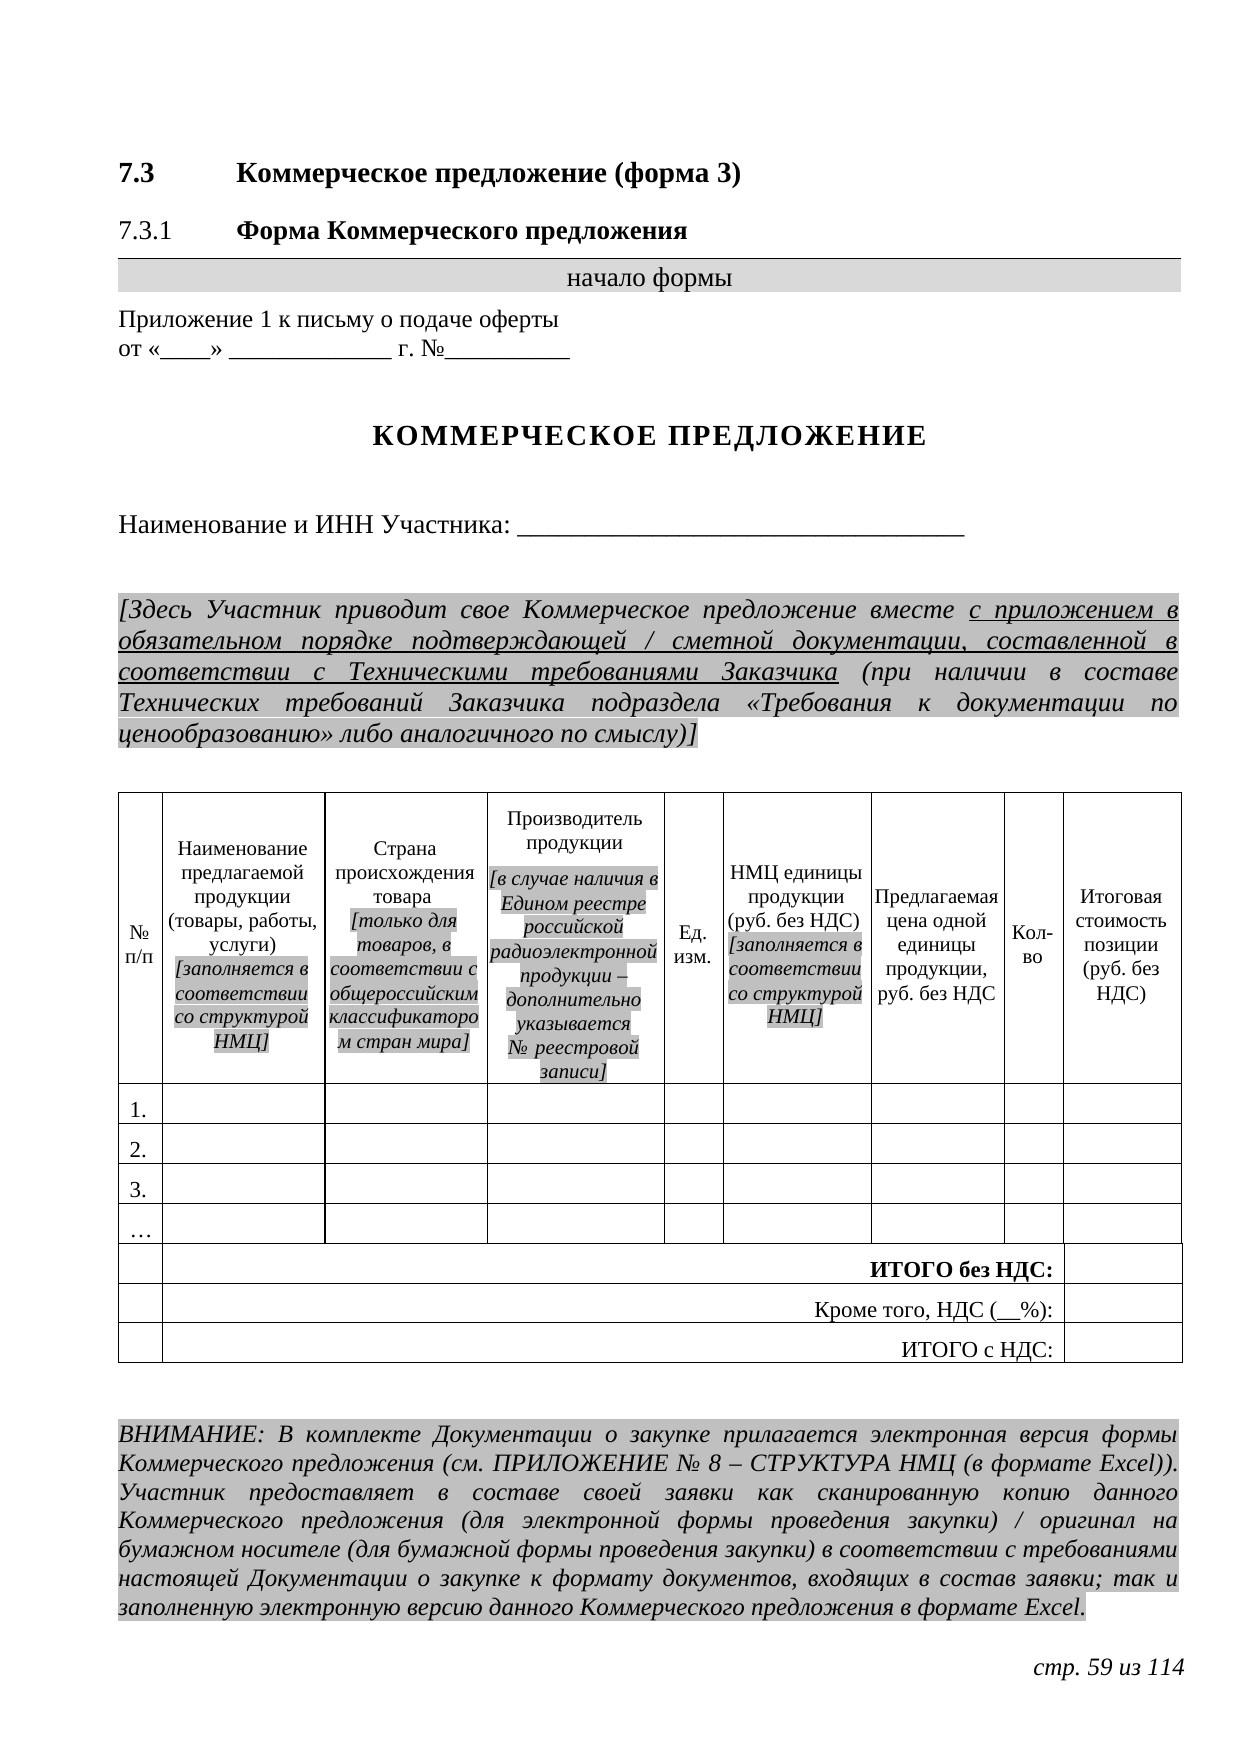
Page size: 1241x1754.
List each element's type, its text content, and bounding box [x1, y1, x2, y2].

table_cell [724, 1204, 871, 1242]
table_cell [488, 1204, 664, 1242]
table_cell [488, 1084, 664, 1123]
table_cell [1064, 1084, 1181, 1123]
table_cell [1065, 1284, 1182, 1322]
table_cell [163, 1204, 324, 1242]
table_cell [326, 1124, 487, 1163]
table_cell [724, 1164, 871, 1203]
table_cell … [119, 1204, 162, 1242]
table_cell [665, 1084, 723, 1123]
table_cell [1005, 1124, 1063, 1163]
table_cell [1065, 1323, 1182, 1362]
table_header Страна происхождения товара [только для товаров, в соответствии с общероссийским классификатором стран мира] [326, 793, 487, 1083]
table_cell [488, 1124, 664, 1163]
table_cell [665, 1124, 723, 1163]
table_cell [1065, 1244, 1182, 1282]
table_cell [326, 1084, 487, 1123]
table_cell ИТОГО без НДС: [163, 1244, 1064, 1282]
table_header № п/п [119, 793, 162, 1083]
text начало формы [118, 259, 1181, 292]
table_header Наименование предлагаемой продукции (товары, работы, услуги) [заполняется в соответствии со структурой НМЦ] [163, 793, 324, 1083]
table_cell [1064, 1164, 1181, 1203]
table_cell [488, 1164, 664, 1203]
table_header Ед. изм. [665, 793, 723, 1083]
text Приложение 1 к письму о подаче оферты от «____» _____________ г. №__________ [118, 304, 1181, 362]
table_cell [872, 1164, 1004, 1203]
table_cell [724, 1124, 871, 1163]
text Форма Коммерческого предложения [118, 214, 1181, 245]
table_header Предлагаемая цена одной единицы продукции, руб. без НДС [872, 793, 1004, 1083]
table_cell [326, 1204, 487, 1242]
table_cell 2. [119, 1124, 162, 1163]
table_cell Кроме того, НДС (__%): [163, 1284, 1064, 1322]
table_cell [163, 1124, 324, 1163]
table_cell [326, 1164, 487, 1203]
text Коммерческое предложение [118, 418, 1181, 452]
table_cell [1005, 1164, 1063, 1203]
table_cell [163, 1164, 324, 1203]
text Наименование и ИНН Участника: _________________________________ [118, 508, 1181, 539]
table_header Итоговая стоимость позиции (руб. без НДС) [1064, 793, 1181, 1083]
table_header Производитель продукции [в случае наличия в Едином реестре российской радиоэлектронной продукции – дополнительно указывается № реестровой записи] [488, 793, 664, 1083]
table_cell [872, 1124, 1004, 1163]
table_cell [119, 1284, 162, 1322]
table_cell [119, 1323, 162, 1362]
table_cell [1005, 1204, 1063, 1242]
table_cell [119, 1244, 162, 1282]
table_cell [724, 1084, 871, 1123]
table_cell 1. [119, 1084, 162, 1123]
table_cell [1064, 1124, 1181, 1163]
table_cell [665, 1204, 723, 1242]
table_cell [1005, 1084, 1063, 1123]
text [Здесь Участник приводит свое Коммерческое предложение вместе с приложением в обязательном порядке подтверждающей / сметной документации, составленной в соответствии с Техническими требованиями Заказчика (при наличии в составе Технических требований Заказчика подраздела «Требования к документации по ценообразованию» либо аналогичного по смыслу)] [118, 593, 1181, 748]
table_cell [1064, 1204, 1181, 1242]
table_header Кол-во [1005, 793, 1063, 1083]
table_cell [872, 1204, 1004, 1242]
table_cell [872, 1084, 1004, 1123]
table_cell [665, 1164, 723, 1203]
table_cell 3. [119, 1164, 162, 1203]
table_cell ИТОГО с НДС: [163, 1323, 1064, 1362]
table_header НМЦ единицы продукции (руб. без НДС) [заполняется в соответствии со структурой НМЦ] [724, 793, 871, 1083]
subtitle Коммерческое предложение (форма 3) [118, 156, 1181, 189]
table_cell [163, 1084, 324, 1123]
